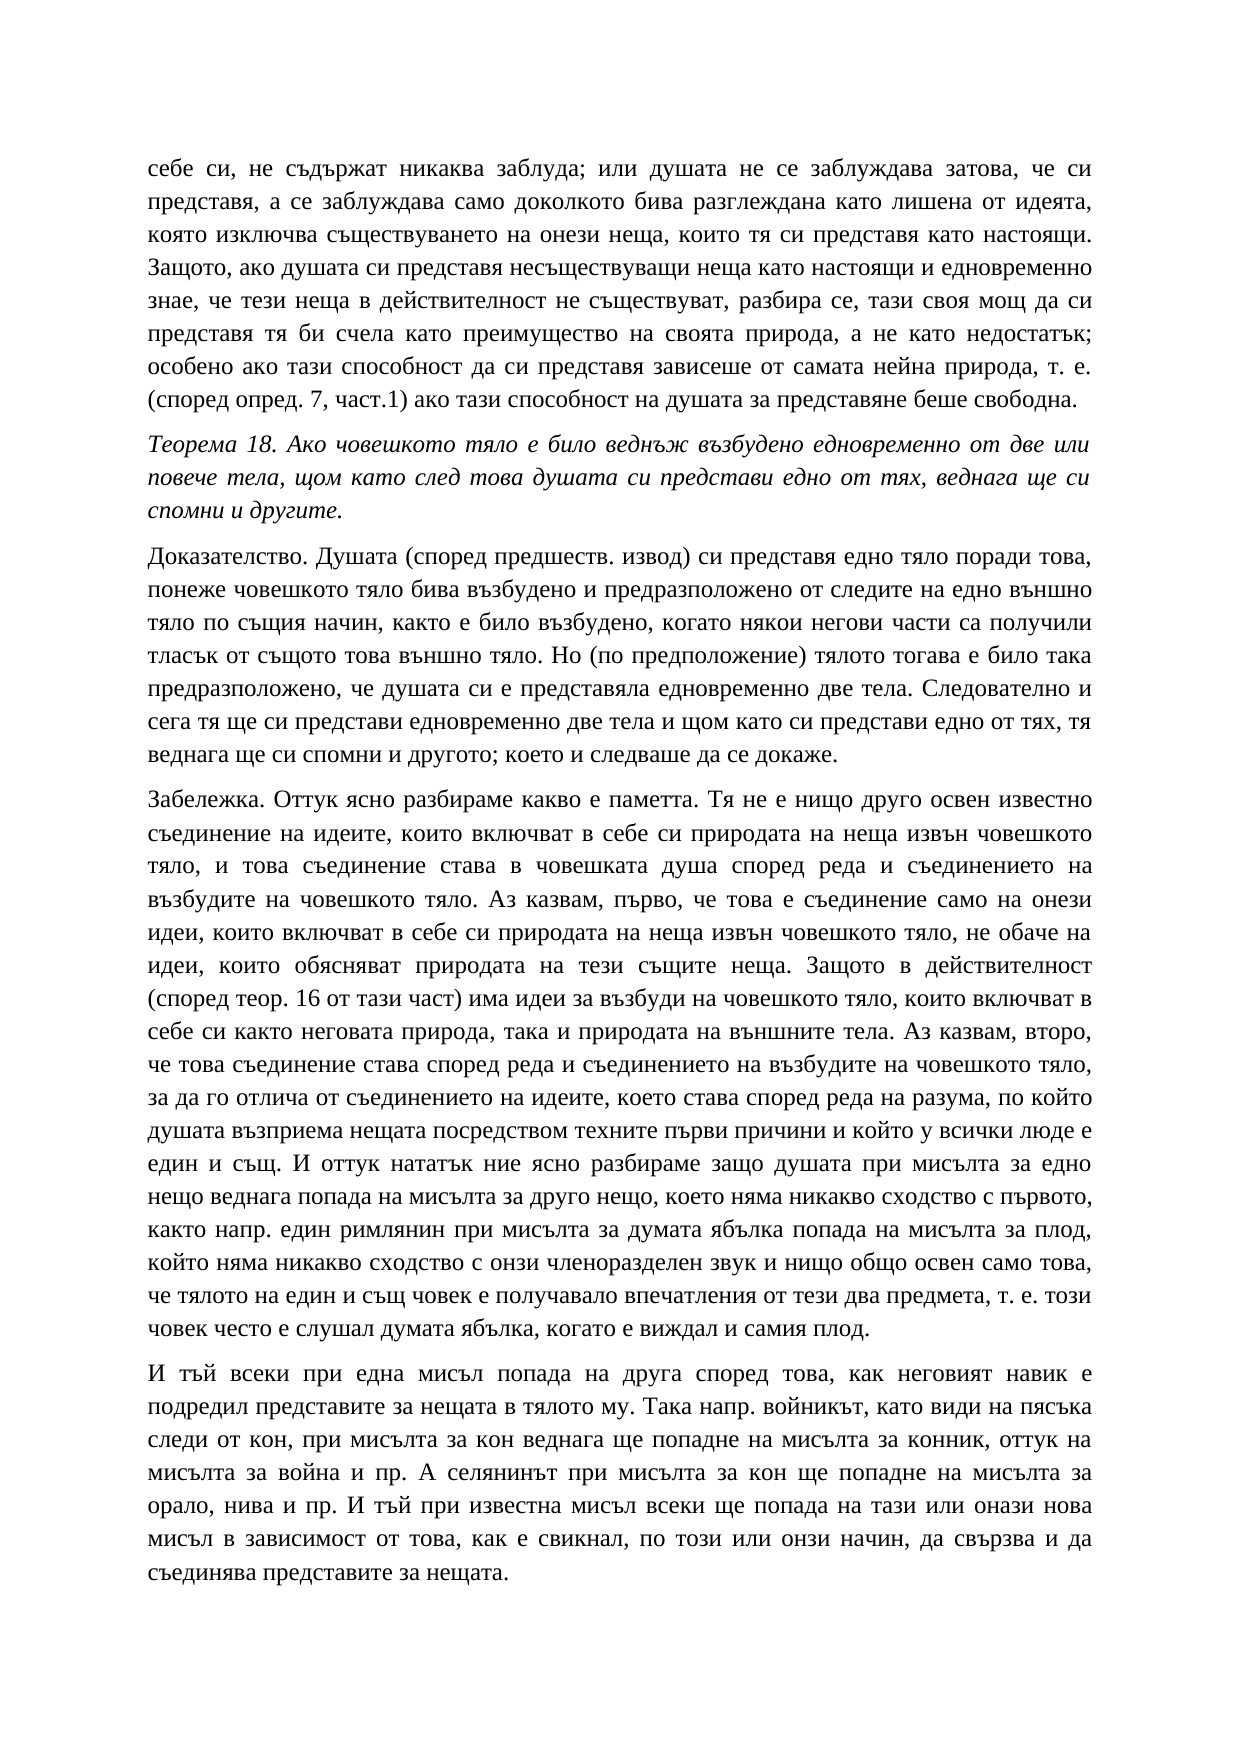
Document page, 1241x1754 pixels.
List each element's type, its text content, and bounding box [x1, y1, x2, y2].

text Забележка. Оттук ясно разбираме какво е паметта. Тя не е нищо друго освен известно съединение на идеите, които включват в себе си природата на неща извън човешкото тяло, и това съединение става в човешката душа според реда и съединението на възбудите на човешкото тяло. Аз казвам, първо, че това е съединение само на онези идеи, които включват в себе си природата на неща извън човешкото тяло, не обаче на идеи, които обясняват природата на тези същите неща. Защото в действителност (според теор. 16 от тази част) има идеи за възбуди на човешкото тяло, които включват в себе си както неговата природа, така и природата на външните тела. Аз казвам, второ, че това съединение става според реда и съединението на възбудите на човешкото тяло, за да го отлича от съединението на идеите, което става според реда на разума, по който душата възприема нещата посредством техните първи причини и който у всички люде е един и същ. И оттук нататък ние ясно разбираме защо душата при мисълта за едно нещо веднага попада на мисълта за друго нещо, което няма никакво сходство с първото, както напр. един римлянин при мисълта за думата ябълка попада на мисълта за плод, който няма никакво сходство с онзи членоразделен звук и нищо общо освен само това, че тялото на един и същ човек е получавало впечатления от тези два предмета, т. е. този човек често е слушал думата ябълка, когато е виждал и самия плод. [147, 784, 1093, 1342]
text Доказателство. Душата (според предшеств. извод) си представя едно тяло поради това, понеже човешкото тяло бива възбудено и предразположено от следите на едно външно тяло по същия начин, както е било възбудено, когато някои негови части са получили тласък от същото това външно тяло. Но (по предположение) тялото тогава е било така предразположено, че душата си е представяла едновременно две тела. Следователно и сега тя ще си представи едновременно две тела и щом като си представи едно от тях, тя веднага ще си спомни и другото; което и следваше да се докаже. [147, 541, 1093, 768]
text И тъй всеки при една мисъл попада на друга според това, как неговият навик е подредил представите за нещата в тялото му. Така напр. войникът, като види на пясъка следи от кон, при мисълта за кон веднага ще попадне на мисълта за конник, оттук на мисълта за война и пр. А селянинът при мисълта за кон ще попадне на мисълта за орало, нива и пр. И тъй при известна мисъл всеки ще попада на тази или онази нова мисъл в зависимост от това, как е свикнал, по този или онзи начин, да свързва и да съединява представите за нещата. [147, 1358, 1093, 1585]
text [147, 153, 1093, 413]
text Теорема 18. Ако човешкото тяло е било веднъж възбудено едновременно от две или повече тела, щом като след това душата си представи едно от тях, веднага ще си спомни и другите. [147, 429, 1093, 524]
